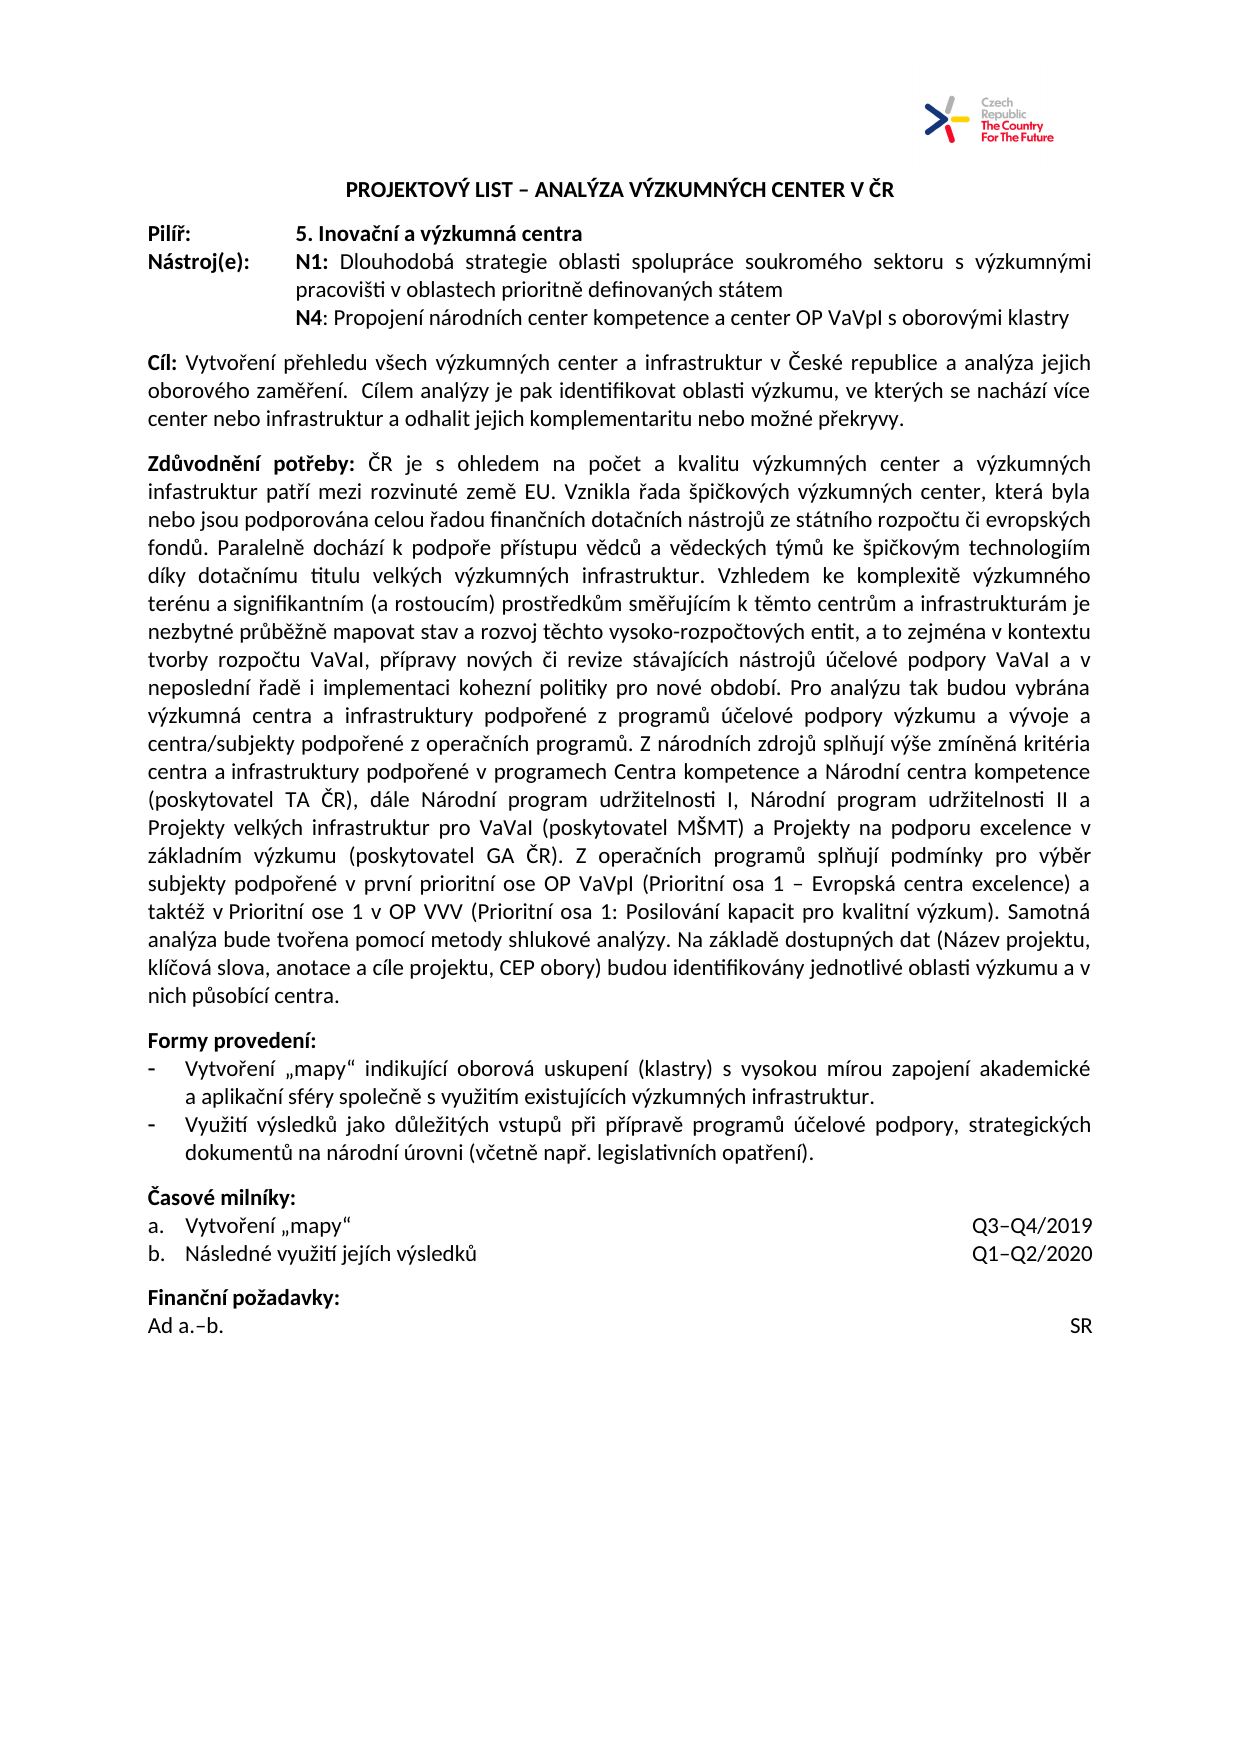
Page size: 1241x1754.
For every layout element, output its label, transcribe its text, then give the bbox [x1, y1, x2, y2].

text Následné využití jejích výsledků Q1–Q2/2020 [148, 1239, 1092, 1267]
text Využití výsledků jako důležitých vstupů při přípravě programů účelové podpory, strategických dokumentů na národní úrovni (včetně např. legislativních opatření). [148, 1110, 1092, 1166]
text Časové milníky: [148, 1183, 1092, 1211]
text Formy provedení: [148, 1026, 1092, 1054]
picture [897, 65, 1093, 175]
subtitle PROJEKTOVÝ LIST – Analýza výzkumných center v ČR [148, 175, 1092, 203]
text N4: Propojení národních center kompetence a center OP VaVpI s oborovými klastry [295, 303, 1092, 332]
list Vytvoření „mapy“ Q3–Q4/2019 [148, 1211, 1092, 1239]
text Nástroj(e): N1: Dlouhodobá strategie oblasti spolupráce soukromého sektoru s výzkumnými pracovišti v oblastech prioritně definovaných státem [148, 247, 1092, 303]
text Ad a.–b. SR [148, 1312, 1092, 1339]
text Zdůvodnění potřeby: ČR je s ohledem na počet a kvalitu výzkumných center a výzkumných infastruktur patří mezi rozvinuté země EU. Vznikla řada špičkových výzkumných center, která byla nebo jsou podporována celou řadou finančních dotačních nástrojů ze státního rozpočtu či evropských fondů. Paralelně dochází k podpoře přístupu vědců a vědeckých týmů ke špičkovým technologiím díky dotačnímu titulu velkých výzkumných infrastruktur. Vzhledem ke komplexitě výzkumného terénu a signifikantním (a rostoucím) prostředkům směřujícím k těmto centrům a infrastrukturám je nezbytné průběžně mapovat stav a rozvoj těchto vysoko-rozpočtových entit, a to zejména v kontextu tvorby rozpočtu VaVaI, přípravy nových či revize stávajících nástrojů účelové podpory VaVaI a v neposlední řadě i implementaci kohezní politiky pro nové období. Pro analýzu tak budou vybrána výzkumná centra a infrastruktury podpořené z programů účelové podpory výzkumu a vývoje a centra/subjekty podpořené z operačních programů. Z národních zdrojů splňují výše zmíněná kritéria centra a infrastruktury podpořené v programech Centra kompetence a Národní centra kompetence (poskytovatel TA ČR), dále Národní program udržitelnosti I, Národní program udržitelnosti II a Projekty velkých infrastruktur pro VaVaI (poskytovatel MŠMT) a Projekty na podporu excelence v základním výzkumu (poskytovatel GA ČR). Z operačních programů splňují podmínky pro výběr subjekty podpořené v první prioritní ose OP VaVpI (Prioritní osa 1 – Evropská centra excelence) a taktéž v Prioritní ose 1 v OP VVV (Prioritní osa 1: Posilování kapacit pro kvalitní výzkum). Samotná analýza bude tvořena pomocí metody shlukové analýzy. Na základě dostupných dat (Název projektu, klíčová slova, anotace a cíle projektu, CEP obory) budou identifikovány jednotlivé oblasti výzkumu a v nich působící centra. [148, 449, 1092, 1009]
text Vytvoření „mapy“ indikující oborová uskupení (klastry) s vysokou mírou zapojení akademické a aplikační sféry společně s využitím existujících výzkumných infrastruktur. [148, 1054, 1092, 1110]
text Finanční požadavky: [148, 1283, 1092, 1312]
text Pilíř: 5. Inovační a výzkumná centra [148, 219, 1092, 247]
text Cíl: Vytvoření přehledu všech výzkumných center a infrastruktur v České republice a analýza jejich oborového zaměření. Cílem analýzy je pak identifikovat oblasti výzkumu, ve kterých se nachází více center nebo infrastruktur a odhalit jejich komplementaritu nebo možné překryvy. [148, 348, 1092, 432]
